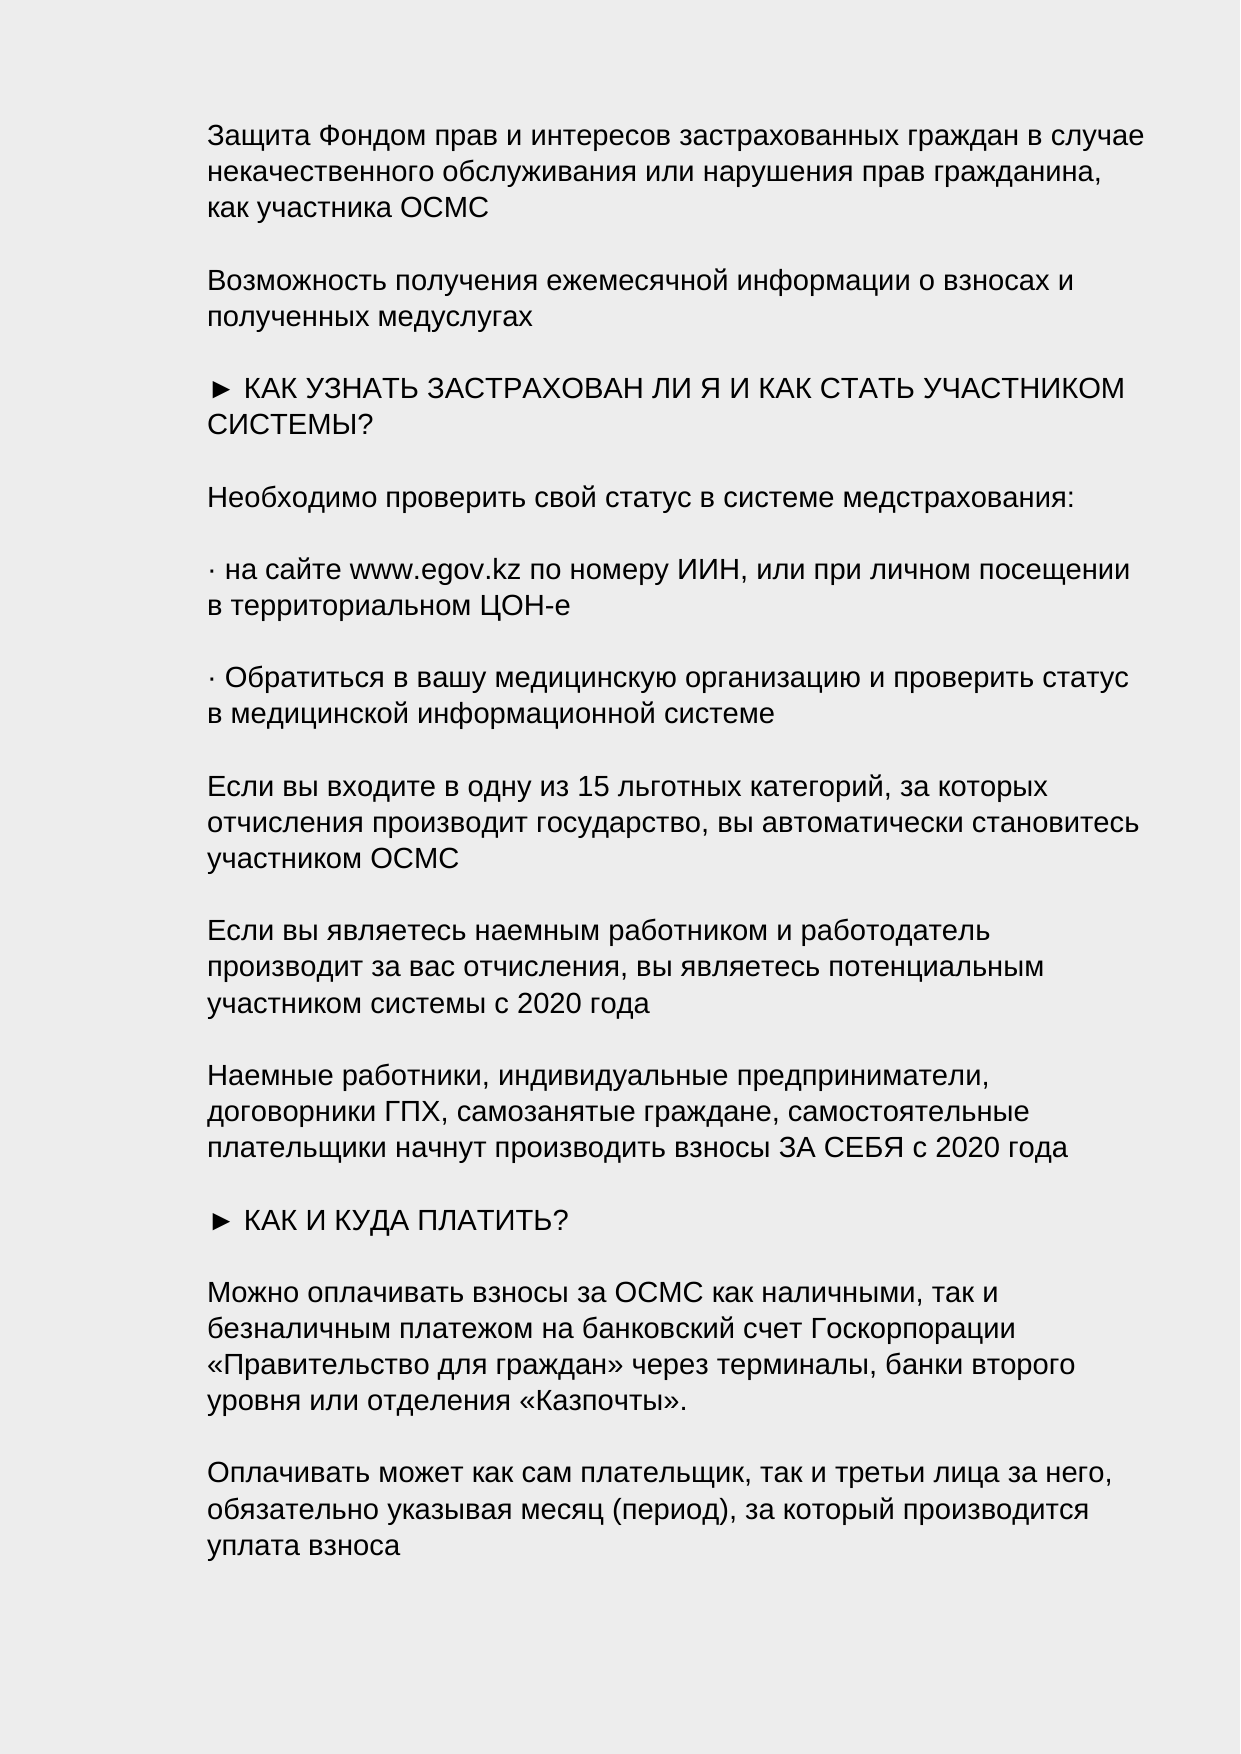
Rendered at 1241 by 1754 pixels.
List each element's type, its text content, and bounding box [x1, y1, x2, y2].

list · Обратиться в вашу медицинскую организацию и проверить статус в медицинской информационной системе [207, 660, 1152, 730]
list Защита Фондом прав и интересов застрахованных граждан в случае некачественного обслуживания или нарушения прав гражданина, как участника ОСМС [207, 118, 1152, 224]
list Можно оплачивать взносы за ОСМС как наличными, так и безналичным платежом на банковский счет Госкорпорации «Правительство для граждан» через терминалы, банки второго уровня или отделения «Казпочты». [207, 1275, 1152, 1417]
list ► КАК И КУДА ПЛАТИТЬ? [207, 1202, 1152, 1236]
list Оплачивать может как сам плательщик, так и третьи лица за него, обязательно указывая месяц (период), за который производится уплата взноса [207, 1456, 1152, 1561]
list Необходимо проверить свой статус в системе медстрахования: [207, 479, 1152, 513]
list Возможность получения ежемесячной информации о взносах и полученных медуслугах [207, 263, 1152, 332]
list · на сайте www.egov.kz по номеру ИИН, или при личном посещении в территориальном ЦОН-е [207, 552, 1152, 622]
list ► КАК УЗНАТЬ ЗАСТРАХОВАН ЛИ Я И КАК СТАТЬ УЧАСТНИКОМ СИСТЕМЫ? [207, 371, 1152, 441]
list Если вы являетесь наемным работником и работодатель производит за вас отчисления, вы являетесь потенциальным участником системы с 2020 года [207, 913, 1152, 1019]
list Наемные работники, индивидуальные предприниматели, договорники ГПХ, самозанятые граждане, самостоятельные плательщики начнут производить взносы ЗА СЕБЯ с 2020 года [207, 1058, 1152, 1164]
list Если вы входите в одну из 15 льготных категорий, за которых отчисления производит государство, вы автоматически становитесь участником ОСМС [207, 769, 1152, 874]
